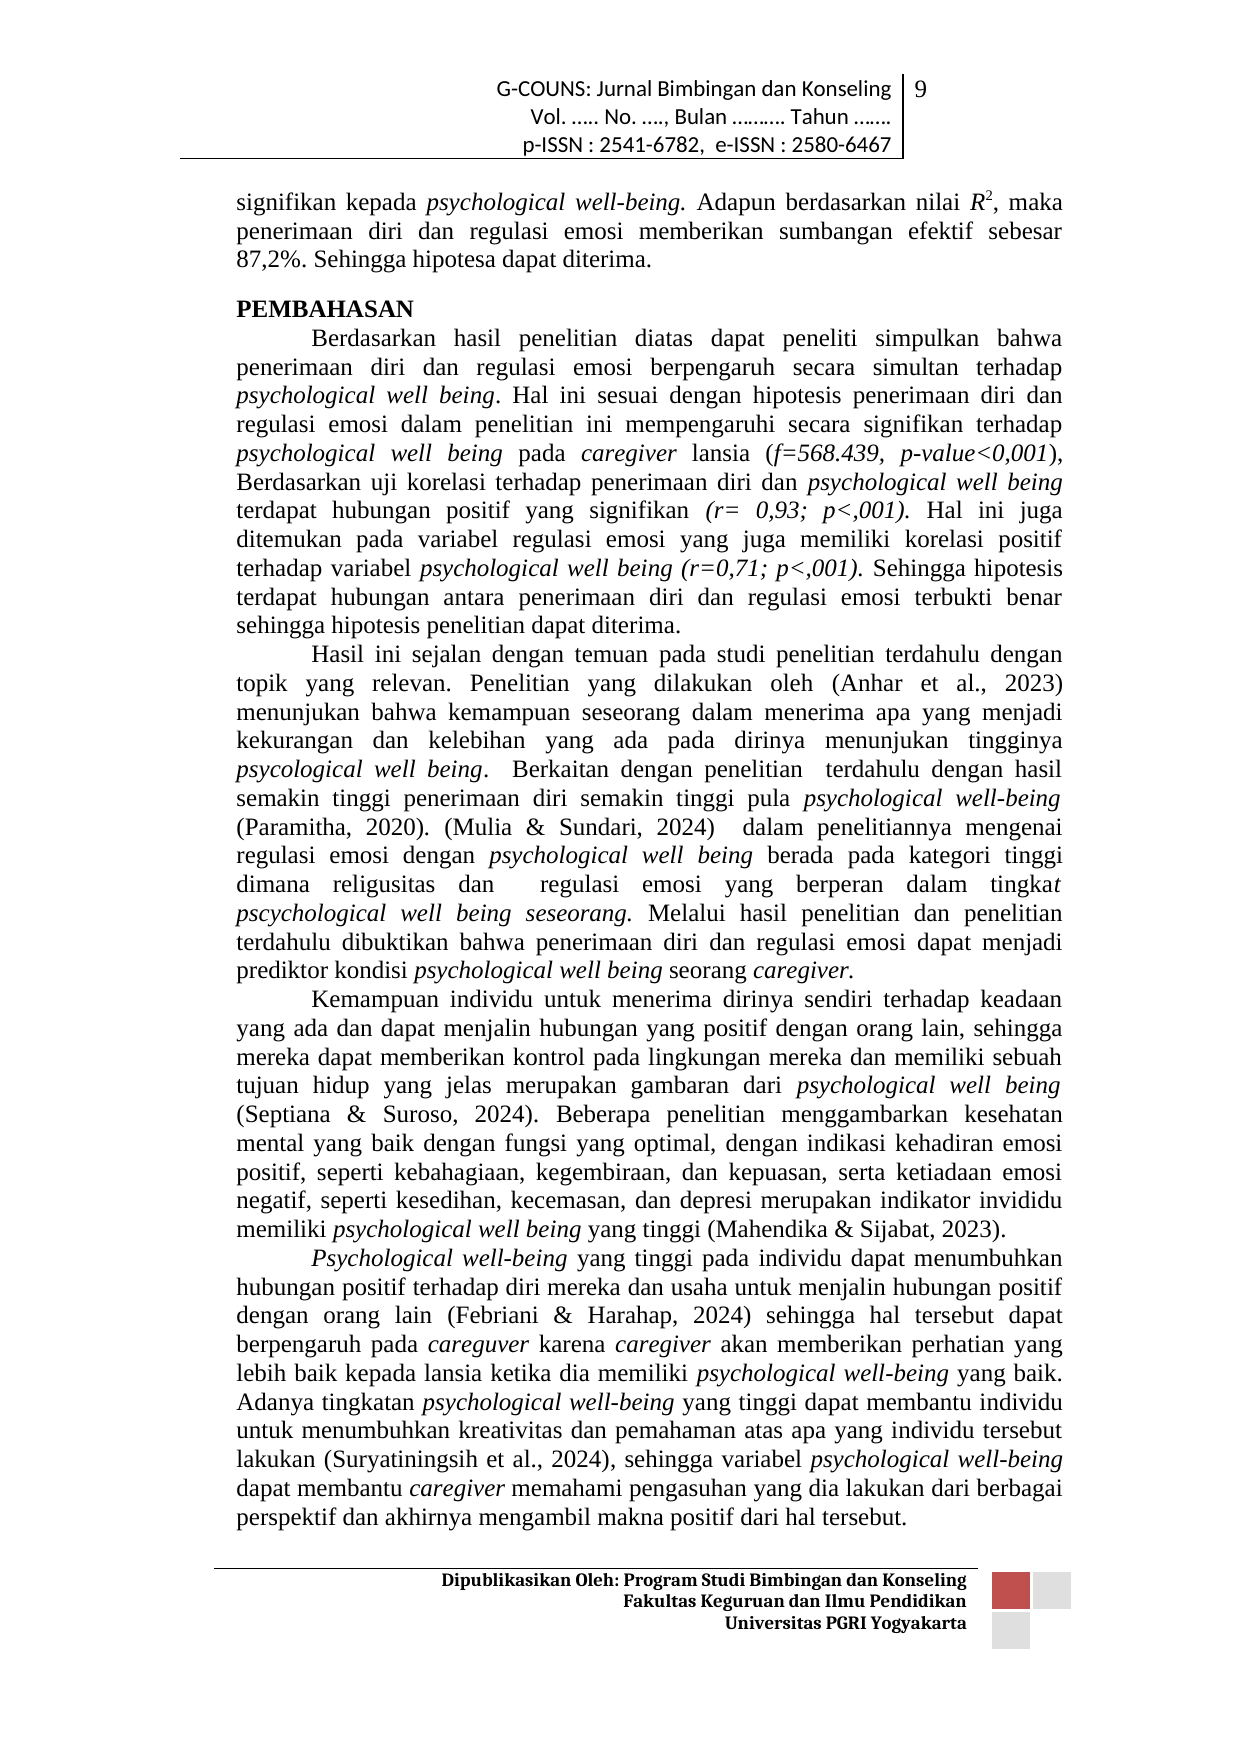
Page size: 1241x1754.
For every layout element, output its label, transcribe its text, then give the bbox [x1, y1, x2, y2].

text PEMBAHASAN [236, 294, 1063, 323]
text Hasil ini sejalan dengan temuan pada studi penelitian terdahulu dengan topik yang relevan. Penelitian yang dilakukan oleh (Anhar et al., 2023) menunjukan bahwa kemampuan seseorang dalam menerima apa yang menjadi kekurangan dan kelebihan yang ada pada dirinya menunjukan tingginya psycological well being. Berkaitan dengan penelitian terdahulu dengan hasil semakin tinggi penerimaan diri semakin tinggi pula psychological well-being (Paramitha, 2020). (Mulia & Sundari, 2024) dalam penelitiannya mengenai regulasi emosi dengan psychological well being berada pada kategori tinggi dimana religusitas dan regulasi emosi yang berperan dalam tingkat pscychological well being seseorang. Melalui hasil penelitian dan penelitian terdahulu dibuktikan bahwa penerimaan diri dan regulasi emosi dapat menjadi prediktor kondisi psychological well being seorang caregiver. [236, 639, 1063, 984]
text Berdasarkan hasil penelitian diatas dapat peneliti simpulkan bahwa penerimaan diri dan regulasi emosi berpengaruh secara simultan terhadap psychological well being. Hal ini sesuai dengan hipotesis penerimaan diri dan regulasi emosi dalam penelitian ini mempengaruhi secara signifikan terhadap psychological well being pada caregiver lansia (f=568.439, p-value<0,001), Berdasarkan uji korelasi terhadap penerimaan diri dan psychological well being terdapat hubungan positif yang signifikan (r= 0,93; p<,001). Hal ini juga ditemukan pada variabel regulasi emosi yang juga memiliki korelasi positif terhadap variabel psychological well being (r=0,71; p<,001). Sehingga hipotesis terdapat hubungan antara penerimaan diri dan regulasi emosi terbukti benar sehingga hipotesis penelitian dapat diterima. [236, 323, 1063, 639]
text Psychological well-being yang tinggi pada individu dapat menumbuhkan hubungan positif terhadap diri mereka dan usaha untuk menjalin hubungan positif dengan orang lain (Febriani & Harahap, 2024) sehingga hal tersebut dapat berpengaruh pada careguver karena caregiver akan memberikan perhatian yang lebih baik kepada lansia ketika dia memiliki psychological well-being yang baik. Adanya tingkatan psychological well-being yang tinggi dapat membantu individu untuk menumbuhkan kreativitas dan pemahaman atas apa yang individu tersebut lakukan (Suryatiningsih et al., 2024), sehingga variabel psychological well-being dapat membantu caregiver memahami pengasuhan yang dia lakukan dari berbagai perspektif dan akhirnya mengambil makna positif dari hal tersebut. [236, 1243, 1063, 1530]
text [236, 187, 1063, 273]
text Kemampuan individu untuk menerima dirinya sendiri terhadap keadaan yang ada dan dapat menjalin hubungan yang positif dengan orang lain, sehingga mereka dapat memberikan kontrol pada lingkungan mereka dan memiliki sebuah tujuan hidup yang jelas merupakan gambaran dari psychological well being (Septiana & Suroso, 2024). Beberapa penelitian menggambarkan kesehatan mental yang baik dengan fungsi yang optimal, dengan indikasi kehadiran emosi positif, seperti kebahagiaan, kegembiraan, dan kepuasan, serta ketiadaan emosi negatif, seperti kesedihan, kecemasan, dan depresi merupakan indikator invididu memiliki psychological well being yang tinggi (Mahendika & Sijabat, 2023). [236, 984, 1063, 1243]
